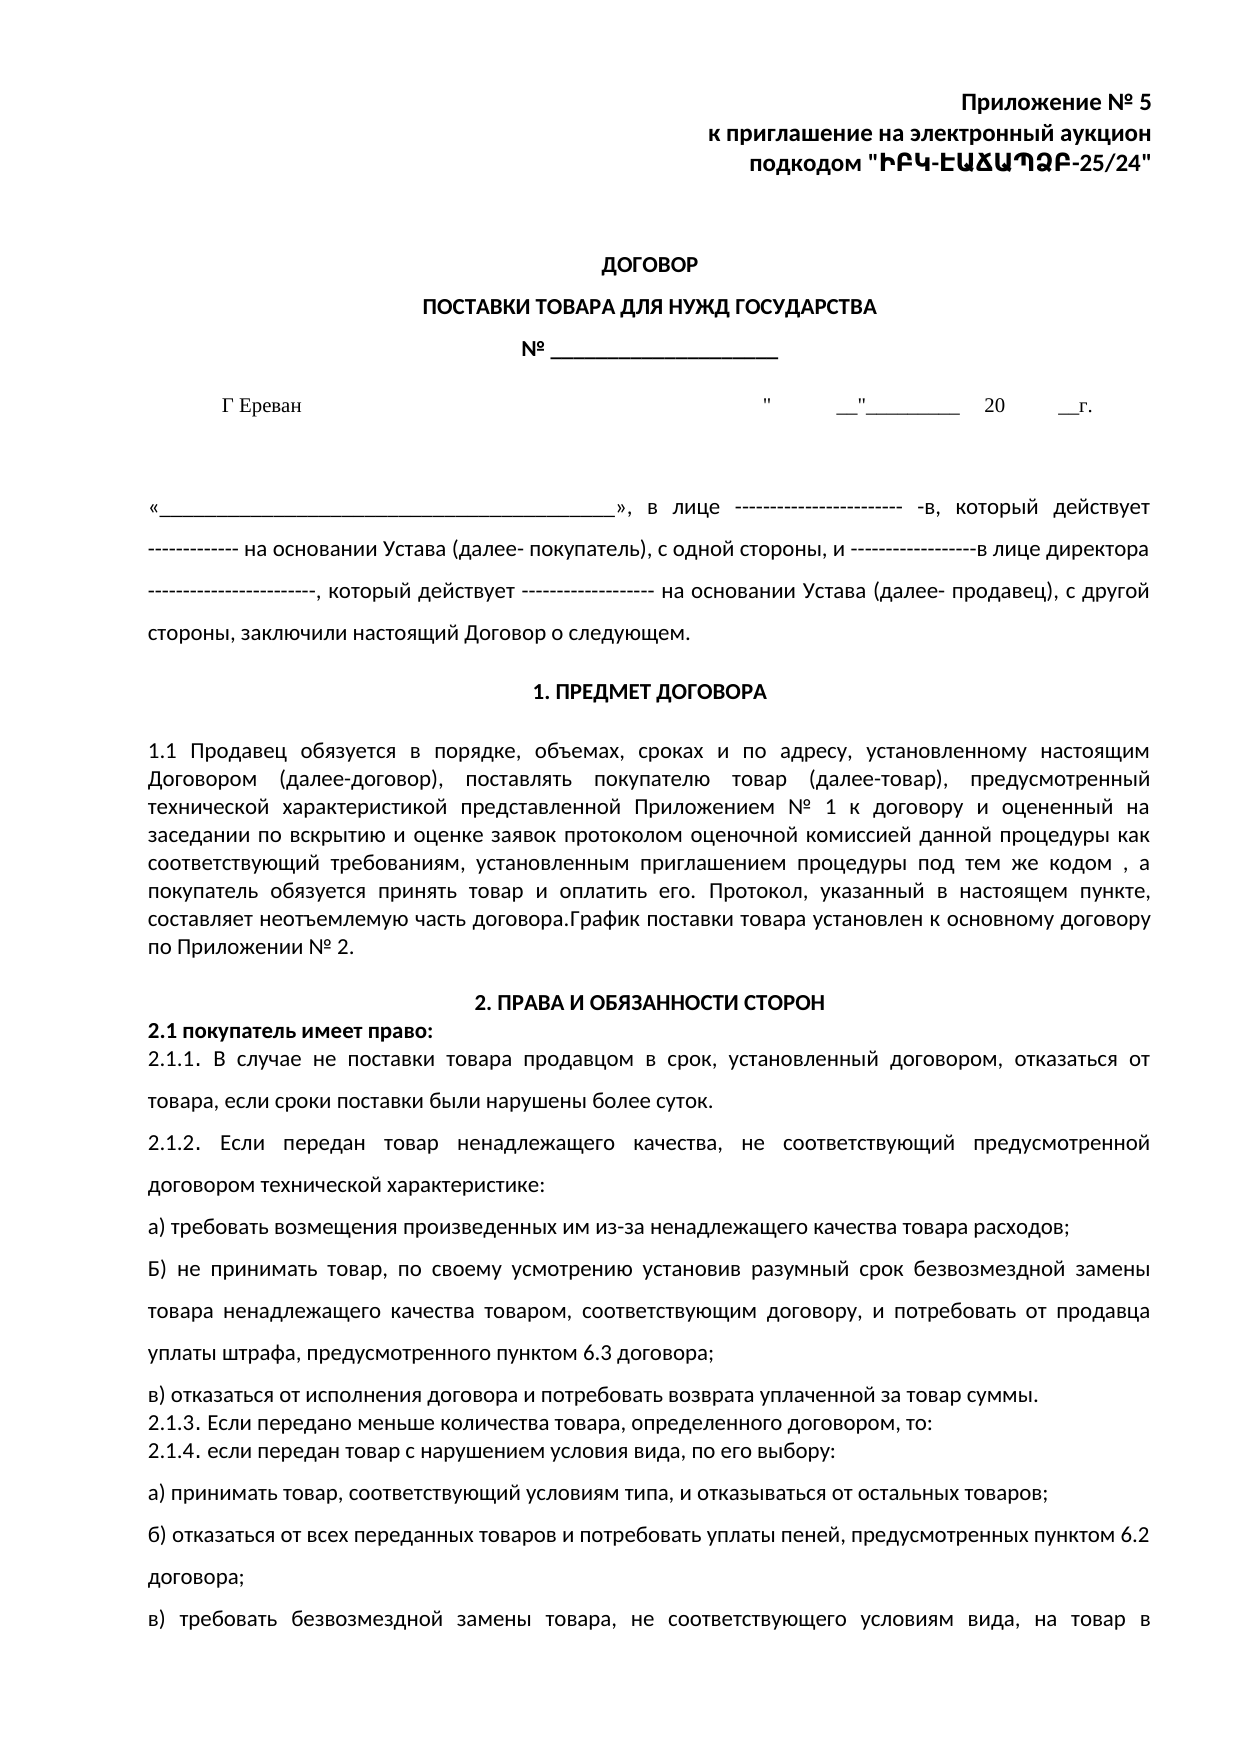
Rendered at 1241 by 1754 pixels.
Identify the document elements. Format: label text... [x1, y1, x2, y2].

text 1. ПРЕДМЕТ ДОГОВОРА [148, 677, 1152, 705]
list 2. ПРАВА И ОБЯЗАННОСТИ СТОРОН [148, 988, 1152, 1016]
text ДОГОВОР [148, 251, 1152, 278]
list 2.1.1․ В случае не поставки товара продавцом в срок, установленный договором, отказаться от товара, если сроки поставки были нарушены более суток. [148, 1044, 1152, 1114]
text подкодом "ԻԲԿ-ԷԱՃԱՊՁԲ-25/24" [177, 147, 1152, 178]
list Б) не принимать товар, по своему усмотрению установив разумный срок безвозмездной замены товара ненадлежащего качества товаром, соответствующим договору, и потребовать от продавца уплаты штрафа, предусмотренного пунктом 6.3 договора; [148, 1254, 1152, 1366]
text в) отказаться от исполнения договора и потребовать возврата уплаченной за товар суммы. [148, 1380, 1152, 1408]
list б) отказаться от всех переданных товаров и потребовать уплаты пеней, предусмотренных пунктом 6.2 договора; [148, 1520, 1152, 1590]
text 1.1 Продавец обязуется в порядке, объемах, сроках и по адресу, установленному настоящим Договором (далее-договор), поставлять покупателю товар (далее-товар), предусмотренный технической характеристикой представленной Приложением № 1 к договору и оцененный на заседании по вскрытию и оценке заявок протоколом оценочной комиссией данной процедуры как соответствующий требованиям, установленным приглашением процедуры под тем же кодом , а покупатель обязуется принять товар и оплатить его. Протокол, указанный в настоящем пункте, составляет неотъемлемую часть договора.График поставки товара установлен к основному договору по Приложении № 2. [148, 736, 1152, 960]
text 2.1.3․ Если передано меньше количества товара, определенного договором, то: [148, 1408, 1152, 1436]
text «________________________________________», в лице ------------------------ -в, который действует ------------- на основании Устава (далее- покупатель), с одной стороны, и ------------------в лице директора ------------------------, который действует ------------------- на основании Устава (далее- продавец), с другой стороны, заключили настоящий Договор о следующем. [148, 492, 1152, 646]
list а) требовать возмещения произведенных им из-за ненадлежащего качества товара расходов; [148, 1212, 1152, 1240]
text к приглашение на электронный аукцион [177, 117, 1152, 147]
table_header " __"_________ 20 __г. [620, 393, 1104, 434]
list а) принимать товар, соответствующий условиям типа, и отказываться от остальных товаров; [148, 1478, 1152, 1506]
text Приложение № 5 [148, 86, 1152, 117]
list 2.1.4․ если передан товар с нарушением условия вида, по его выбору: [148, 1436, 1152, 1464]
text № ____________________ [148, 334, 1152, 362]
text 2.1 покупатель имеет право: [148, 1016, 1152, 1044]
table_header Г Ереван [136, 393, 620, 434]
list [148, 1604, 1152, 1632]
text ПОСТАВКИ ТОВАРА ДЛЯ НУЖД ГОСУДАРСТВА [148, 292, 1152, 321]
list 2.1.2․ Если передан товар ненадлежащего качества, не соответствующий предусмотренной договором технической характеристике: [148, 1128, 1152, 1198]
